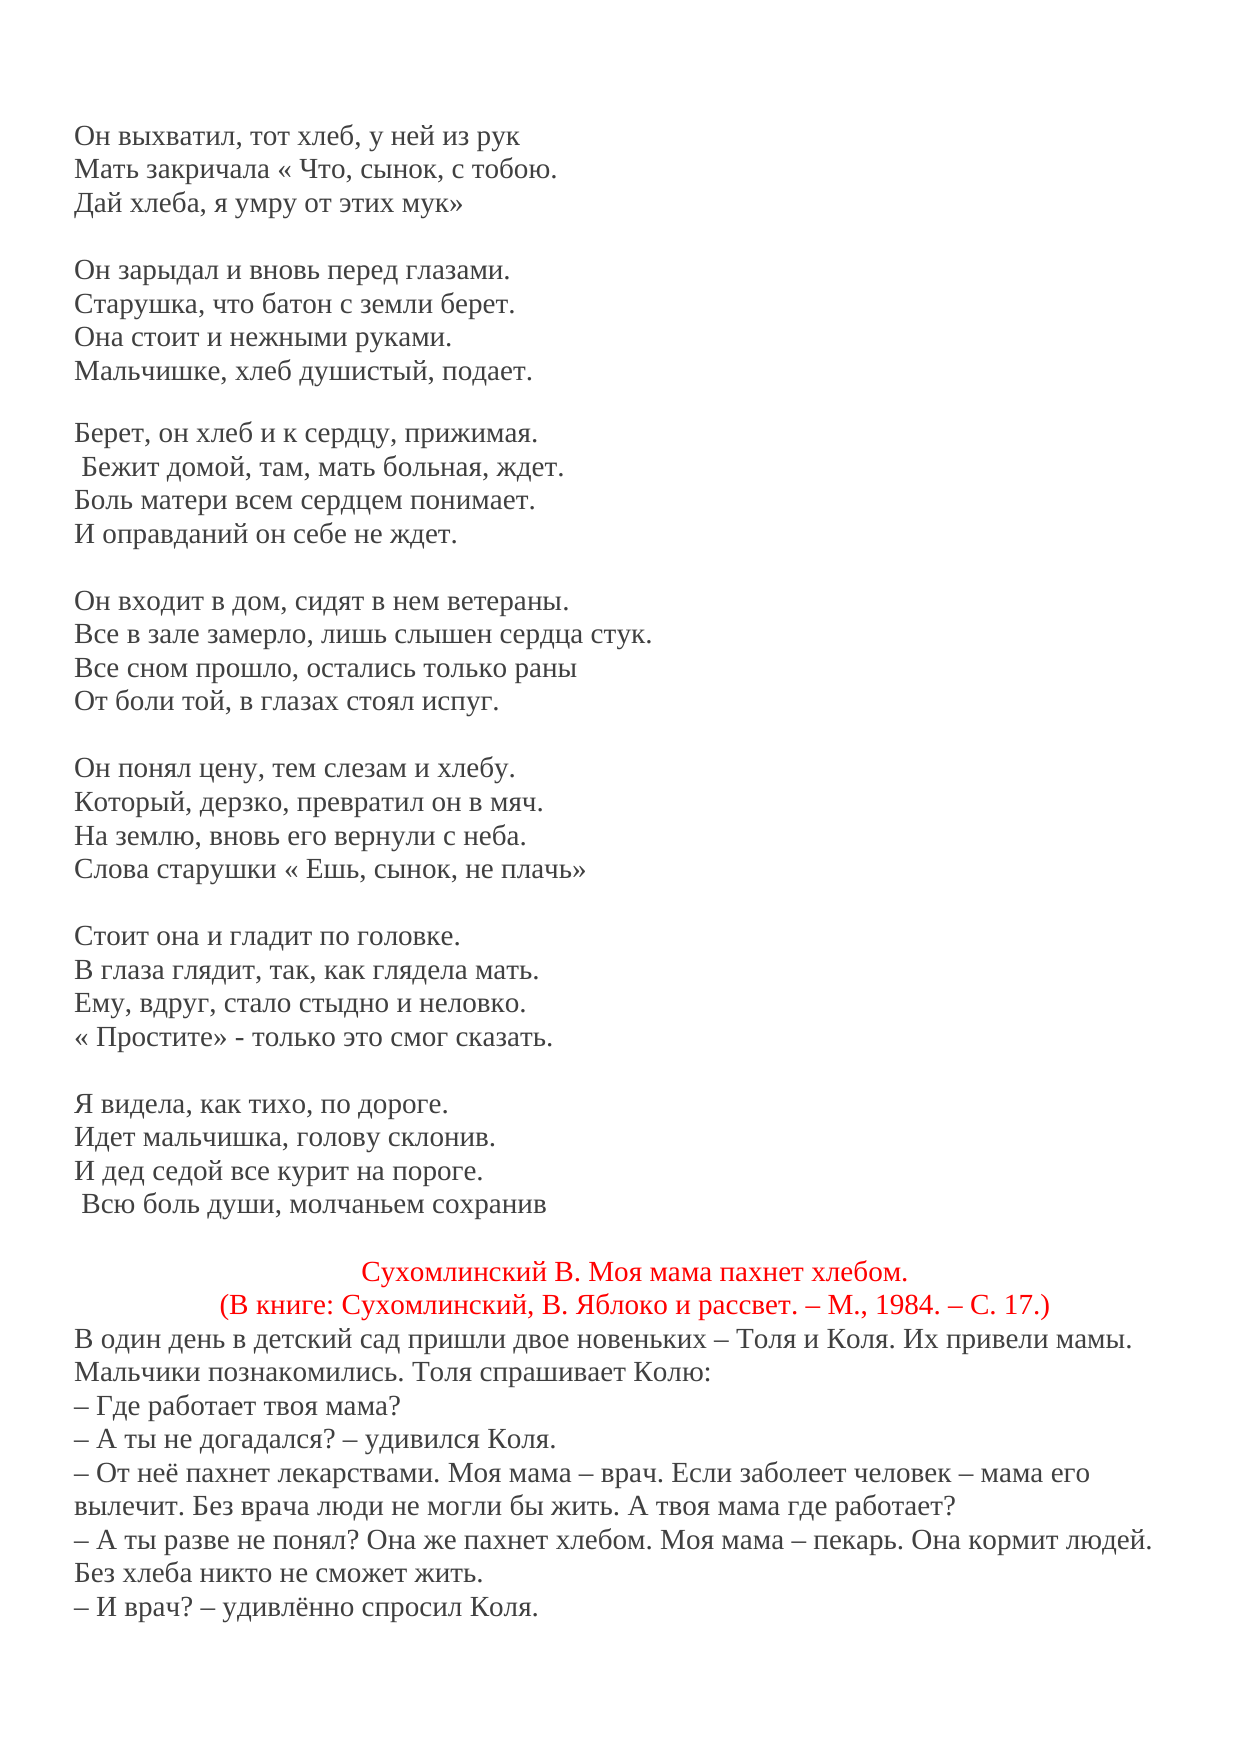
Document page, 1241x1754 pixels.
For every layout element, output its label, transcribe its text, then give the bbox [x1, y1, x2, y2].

text – И врач? – удивлённо спросил Коля. [74, 1589, 1196, 1623]
text От боли той, в глазах стоял испуг. [74, 683, 1196, 717]
text Всю боль души, молчаньем сохранив [74, 1187, 1196, 1220]
text « Простите» - только это смог сказать. [74, 1019, 1196, 1052]
text Он входит в дом, сидят в нем ветераны. [74, 583, 1196, 616]
text – А ты разве не понял? Она же пахнет хлебом. Моя мама – пекарь. Она кормит людей. Без хлеба никто не сможет жить. [74, 1522, 1196, 1589]
text И оправданий он себе не ждет. [74, 516, 1196, 549]
text Старушка, что батон с земли берет. [74, 286, 1196, 319]
text В один день в детский сад пришли двое новеньких – Толя и Коля. Их привели мамы. Мальчики познакомились. Толя спрашивает Колю: [74, 1321, 1196, 1388]
text Сухомлинский В. Моя мама пахнет хлебом. [74, 1254, 1196, 1287]
text Ему, вдруг, стало стыдно и неловко. [74, 985, 1196, 1019]
text Он понял цену, тем слезам и хлебу. [74, 751, 1196, 784]
text Я видела, как тихо, по дороге. [74, 1086, 1196, 1119]
text Он зарыдал и вновь перед глазами. [74, 252, 1196, 286]
text – От неё пахнет лекарствами. Моя мама – врач. Если заболеет человек – мама его вылечит. Без врача люди не могли бы жить. А твоя мама где работает? [74, 1455, 1196, 1522]
text Все в зале замерло, лишь слышен сердца стук. [74, 616, 1196, 650]
text Мальчишке, хлеб душистый, подает. [74, 353, 1196, 386]
text Идет мальчишка, голову склонив. [74, 1119, 1196, 1153]
text Все сном прошло, остались только раны [74, 650, 1196, 683]
text Слова старушки « Ешь, сынок, не плачь» [74, 851, 1196, 885]
text – Где работает твоя мама? [74, 1388, 1196, 1421]
text (В книге: Сухомлинский, В. Яблоко и рассвет. – М., 1984. – С. 17.) [74, 1287, 1196, 1321]
text Бежит домой, там, мать больная, ждет. [74, 449, 1196, 482]
text Боль матери всем сердцем понимает. [74, 482, 1196, 516]
text Мать закричала « Что, сынок, с тобою. [74, 152, 1196, 185]
text На землю, вновь его вернули с неба. [74, 818, 1196, 851]
text Который, дерзко, превратил он в мяч. [74, 784, 1196, 818]
text Берет, он хлеб и к сердцу, прижимая. [74, 415, 1196, 449]
text В глаза глядит, так, как глядела мать. [74, 952, 1196, 985]
text Стоит она и гладит по головке. [74, 918, 1196, 952]
text – А ты не догадался? – удивился Коля. [74, 1421, 1196, 1455]
text Дай хлеба, я умру от этих мук» [74, 185, 1196, 219]
text Он выхватил, тот хлеб, у ней из рук [74, 118, 1196, 152]
text Она стоит и нежными руками. [74, 319, 1196, 353]
text И дед седой все курит на пороге. [74, 1153, 1196, 1187]
